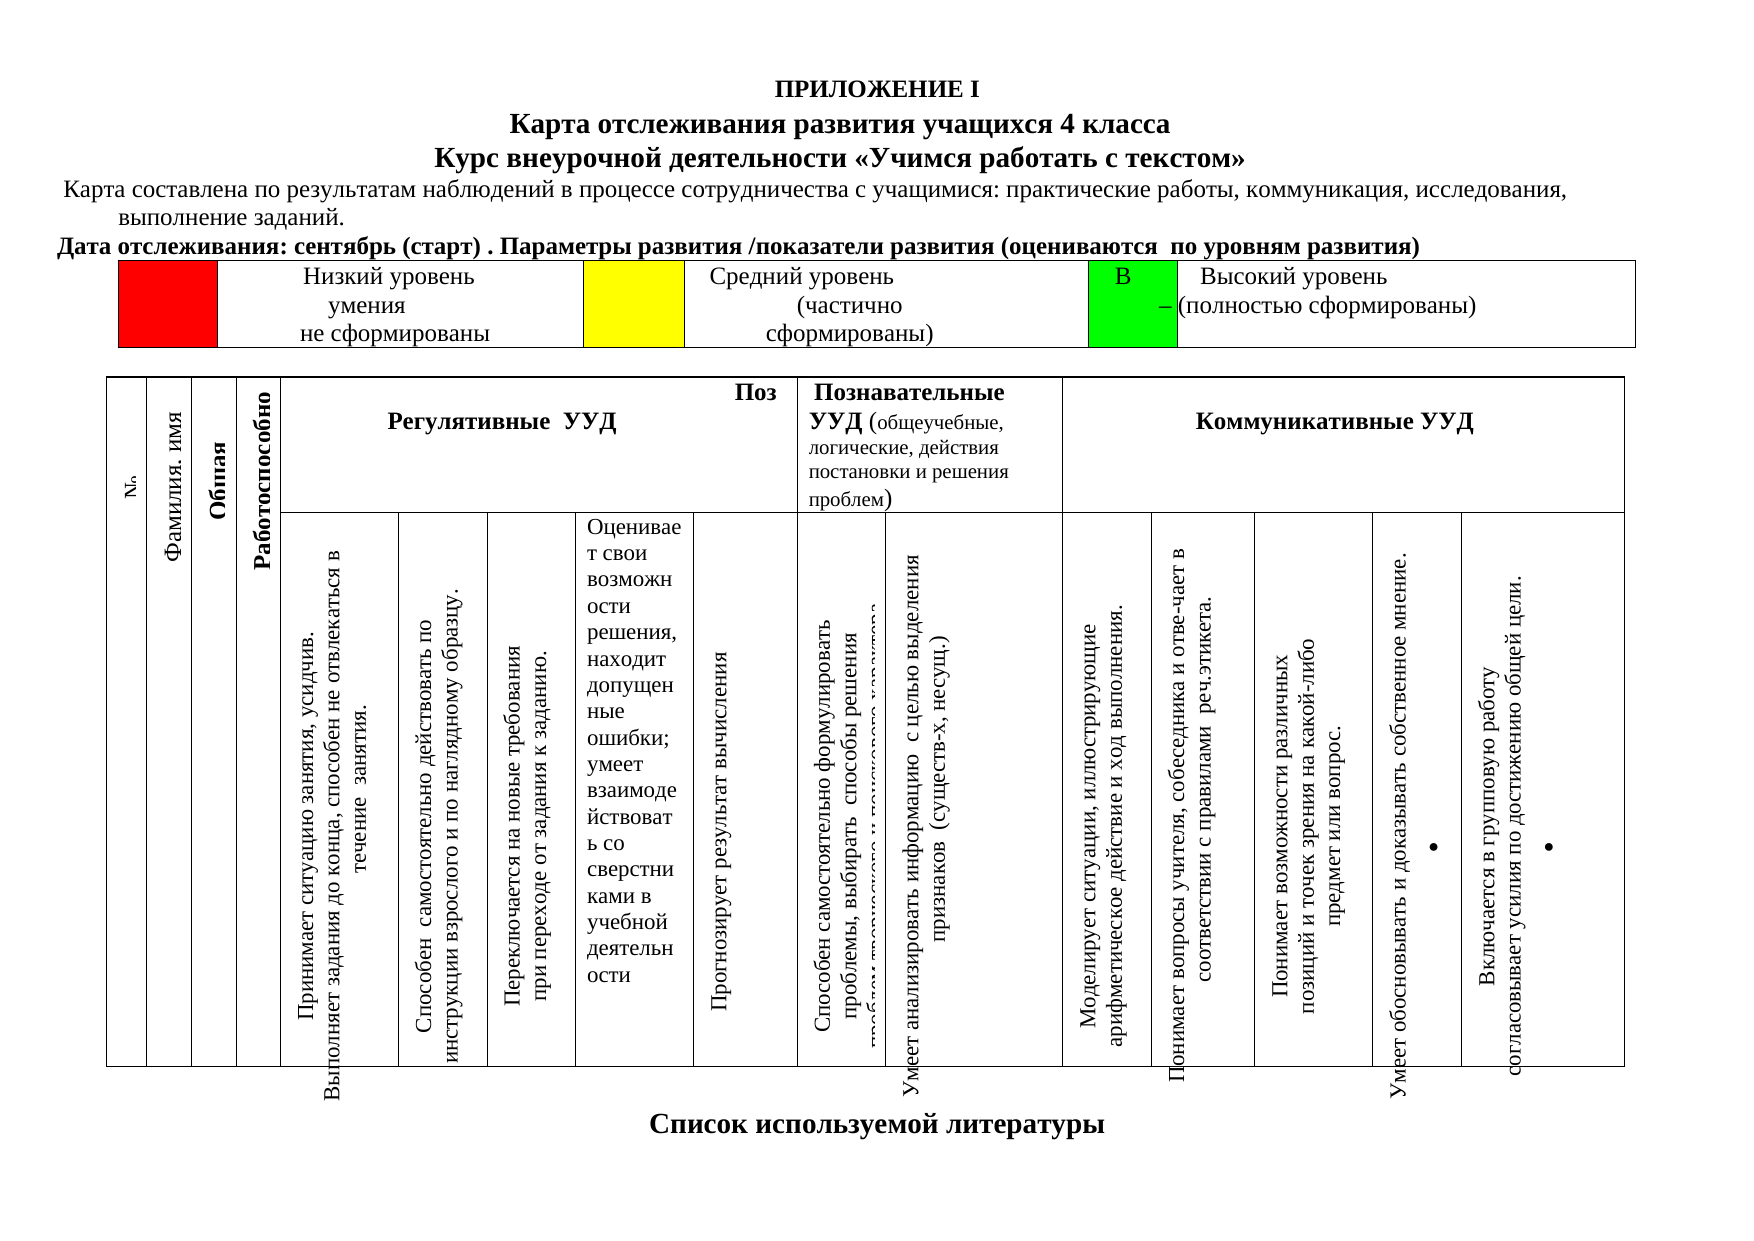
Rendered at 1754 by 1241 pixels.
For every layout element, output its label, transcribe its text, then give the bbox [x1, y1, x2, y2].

table_header Работоспособность во время занятий [237, 378, 280, 1066]
table_cell Способен самостоятельно формулировать проблемы, выбирать способы решения проблем творческого и поискового характера [798, 513, 885, 1066]
text Список используемой литературы [118, 1106, 1636, 1139]
subtitle Карта отслеживания развития учащихся 4 класса [44, 107, 1636, 140]
table_header Коммуникативные УУД [1063, 378, 1624, 512]
subtitle ПРИЛОЖЕНИЕ I [118, 74, 1636, 102]
table_header № [107, 378, 146, 1066]
table_header [1089, 261, 1177, 347]
table_header Поз Познавательные УУД (общеучебные, логические, действия постановки и решения проблем) [798, 378, 1062, 512]
table_cell Умеет обосновывать и доказывать собственное мнение. [1373, 513, 1461, 1066]
table_header Средний уровень (частично сформированы) [685, 261, 1088, 347]
table_cell Переключается на новые требования при переходе от задания к заданию. [488, 513, 575, 1066]
table_header Общая осведомленность [192, 378, 236, 1066]
table_cell Умеет анализировать информацию с целью выделения признаков (существ-х, несущ.) [886, 513, 1062, 1066]
table_cell Включается в групповую работу согласовывает усилия по достижению общей цели. [1462, 513, 1624, 1066]
subtitle Курс внеурочной деятельности «Учимся работать с текстом» [44, 140, 1636, 174]
text Карта составлена по результатам наблюдений в процессе сотрудничества с учащимися: практические работы, коммуникация, исследования, выполнение заданий. [44, 174, 1636, 231]
table_header Фамилия, имя [147, 378, 191, 1066]
table_cell Моделирует ситуации, иллюстрирующие арифметическое действие и ход выполнения. [1063, 513, 1151, 1066]
table_header [584, 261, 684, 347]
table_header Низкий уровень умения не сформированы [218, 261, 583, 347]
text Дата отслеживания: сентябрь (старт) . Параметры развития /показатели развития (оцениваются по уровням развития) [44, 231, 1636, 260]
table_cell Способен самостоятельно действовать по инструкции взрослого и по наглядному образцу. [399, 513, 487, 1066]
table_cell Оценивает свои возможности решения, находит допущенные ошибки; умеет взаимодействовать со сверстниками в учебной деятельности [576, 513, 693, 1066]
table_cell Принимает ситуацию занятия, усидчив. Выполняет задания до конца, способен не отвлекаться в течение занятия. [281, 513, 398, 1066]
table_header В Высокий уровень п.с. – (полностью сформированы) [1178, 261, 1635, 347]
table_cell Прогнозирует результат вычисления [694, 513, 797, 1066]
table_header Регулятивные УУД [281, 378, 797, 512]
table_cell Понимает вопросы учителя, собеседника и отве-чает в соответствии с правилами реч.этикета. [1152, 513, 1254, 1066]
table_header [119, 261, 217, 347]
table_cell Понимает возможности различных позиций и точек зрения на какой-либо предмет или вопрос. [1255, 513, 1372, 1066]
